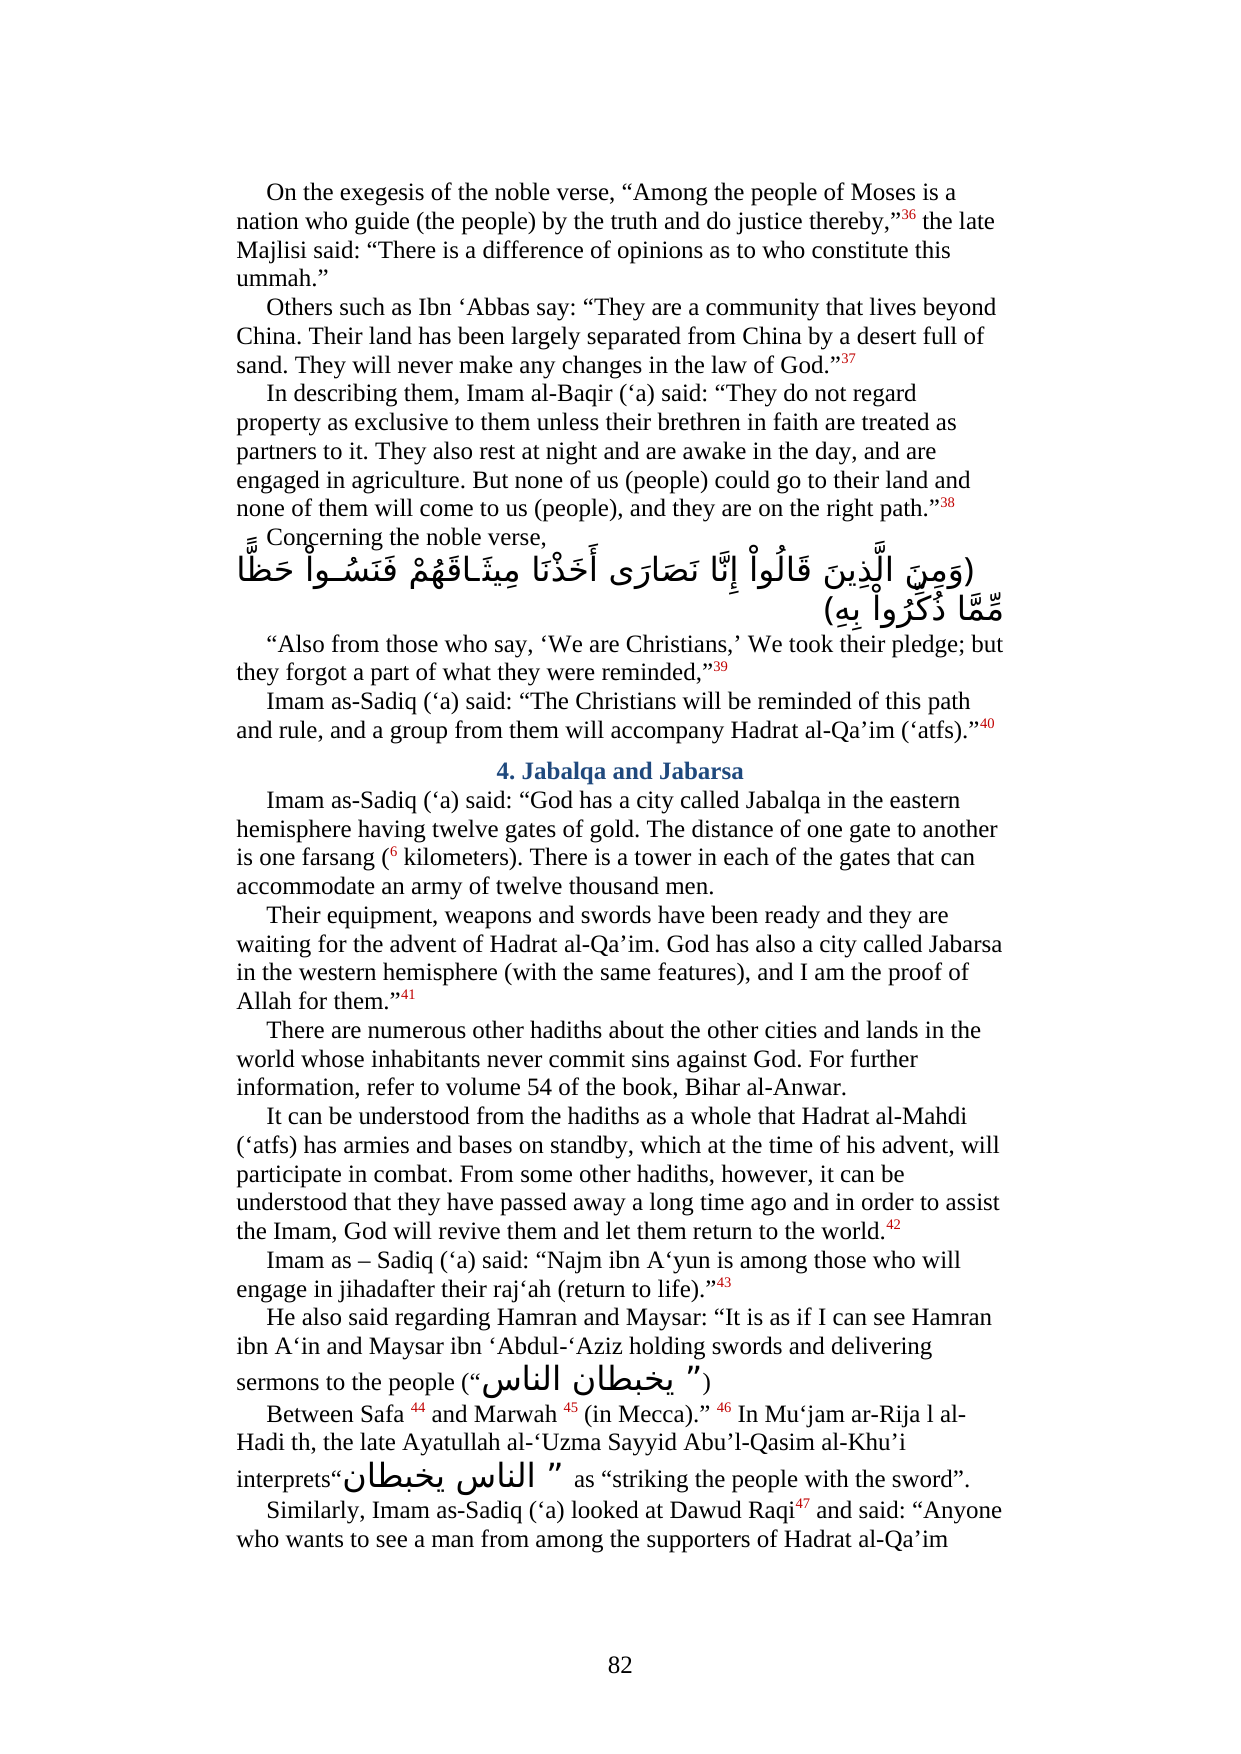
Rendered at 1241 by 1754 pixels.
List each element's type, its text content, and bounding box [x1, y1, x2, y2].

text Imam as-Sadiq (‘a) said: “God has a city called Jabalqa in the eastern hemisphere having twelve gates of gold. The distance of one gate to another is one farsang (6 kilometers). There is a tower in each of the gates that can accommodate an army of twelve thousand men. [236, 785, 1004, 900]
text Concerning the noble verse, [236, 522, 1004, 551]
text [236, 1495, 1004, 1553]
text In describing them, Imam al-Baqir (‘a) said: “They do not regard property as exclusive to them unless their brethren in faith are treated as partners to it. They also rest at night and are awake in the day, and are engaged in agriculture. But none of us (people) could go to their land and none of them will come to us (people), and they are on the right path.”38 [236, 378, 1004, 522]
text It can be understood from the hadiths as a whole that Hadrat al-Mahdi (‘atfs) has armies and bases on standby, which at the time of his advent, will participate in combat. From some other hadiths, however, it can be understood that they have passed away a long time ago and in order to assist the Imam, God will revive them and let them return to the world.42 [236, 1101, 1004, 1245]
text On the exegesis of the noble verse, “Among the people of Moses is a nation who guide (the people) by the truth and do justice thereby,”36 the late Majlisi said: “There is a difference of opinions as to who constitute this ummah.” [236, 177, 1004, 292]
text ﴿وَمِنَ الَّذِينَ قَالُواْ إِنَّا نَصَارَى أَخَذْنَا مِيثَاقَهُمْ فَنَسُواْ حَظًّا مِّمَّا ذُكِّرُواْ بِهِ﴾ [236, 551, 1004, 629]
text “Also from those who say, ‘We are Christians,’ We took their pledge; but they forgot a part of what they were reminded,”39 [236, 629, 1004, 686]
text There are numerous other hadiths about the other cities and lands in the world whose inhabitants never commit sins against God. For further information, refer to volume 54 of the book, Bihar al-Anwar. [236, 1015, 1004, 1101]
text Imam as-Sadiq (‘a) said: “The Christians will be reminded of this path and rule, and a group from them will accompany Hadrat al-Qa’im (‘atfs).”40 [236, 686, 1004, 744]
text Between Safa 44 and Marwah 45 (in Mecca).” 46 In Mu‘jam ar-Rija l al-Hadi th, the late Ayatullah al-‘Uzma Sayyid Abu’l-Qasim al-Khu’i interprets“الناس يخبطان ” as “striking the people with the sword”. [236, 1399, 1004, 1495]
text Imam as – Sadiq (‘a) said: “Najm ibn A‘yun is among those who will engage in jihadafter their raj‘ah (return to life).”43 [236, 1245, 1004, 1302]
text He also said regarding Hamran and Maysar: “It is as if I can see Hamran ibn A‘in and Maysar ibn ‘Abdul-‘Aziz holding swords and delivering sermons to the people (“يخبطان الناس ”) [236, 1302, 1004, 1399]
subtitle 4. Jabalqa and Jabarsa [236, 756, 1004, 785]
text Their equipment, weapons and swords have been ready and they are waiting for the advent of Hadrat al-Qa’im. God has also a city called Jabarsa in the western hemisphere (with the same features), and I am the proof of Allah for them.”41 [236, 900, 1004, 1015]
text Others such as Ibn ‘Abbas say: “They are a community that lives beyond China. Their land has been largely separated from China by a desert full of sand. They will never make any changes in the law of God.”37 [236, 292, 1004, 378]
